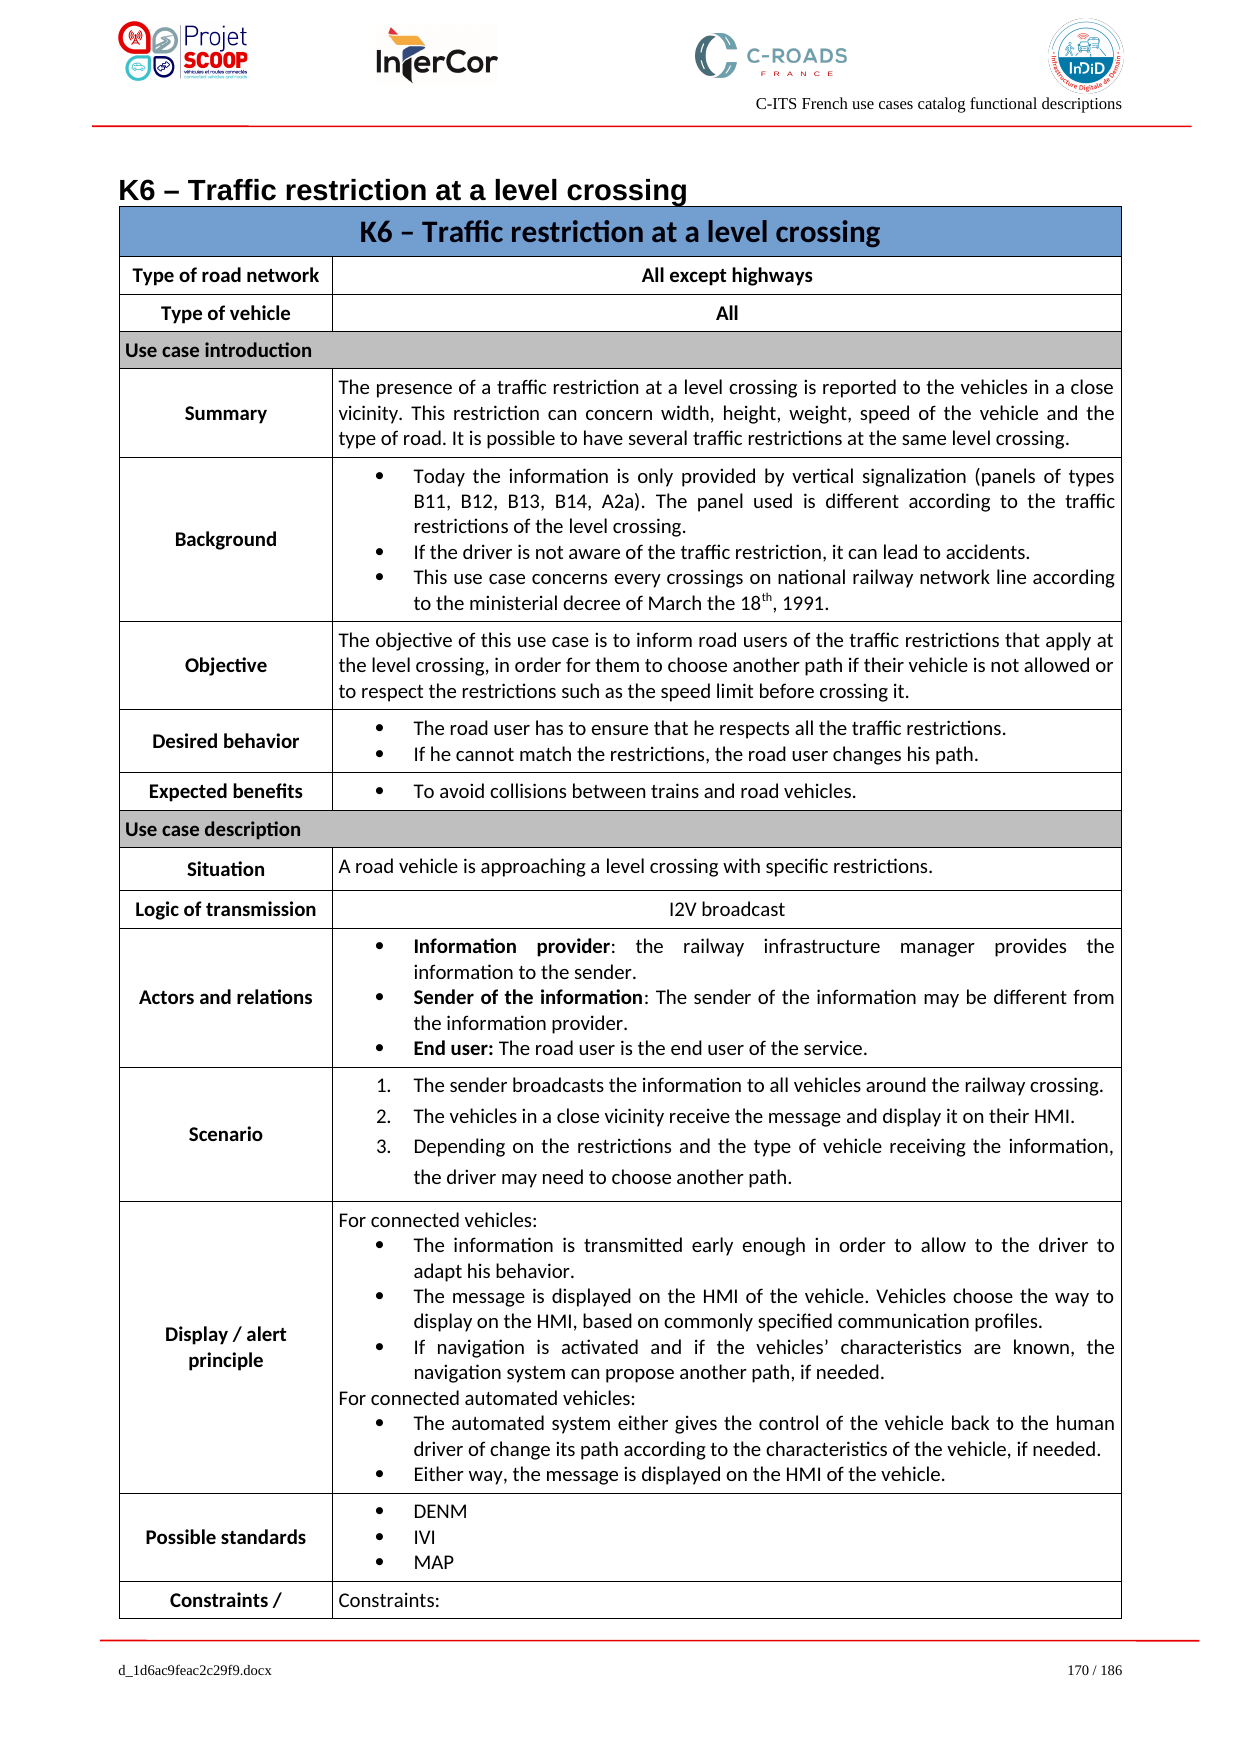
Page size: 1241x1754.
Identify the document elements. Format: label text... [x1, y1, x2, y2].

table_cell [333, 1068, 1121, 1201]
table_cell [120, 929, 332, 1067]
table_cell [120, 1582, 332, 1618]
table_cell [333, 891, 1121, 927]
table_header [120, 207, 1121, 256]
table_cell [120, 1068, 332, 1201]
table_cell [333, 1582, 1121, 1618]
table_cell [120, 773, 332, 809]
subtitle K6 – Traffic restriction at a level crossing [118, 172, 1122, 206]
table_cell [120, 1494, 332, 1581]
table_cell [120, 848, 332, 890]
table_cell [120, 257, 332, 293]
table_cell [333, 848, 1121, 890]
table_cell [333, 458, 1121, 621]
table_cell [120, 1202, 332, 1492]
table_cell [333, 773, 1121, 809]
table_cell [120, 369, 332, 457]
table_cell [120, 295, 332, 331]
picture [118, 21, 248, 81]
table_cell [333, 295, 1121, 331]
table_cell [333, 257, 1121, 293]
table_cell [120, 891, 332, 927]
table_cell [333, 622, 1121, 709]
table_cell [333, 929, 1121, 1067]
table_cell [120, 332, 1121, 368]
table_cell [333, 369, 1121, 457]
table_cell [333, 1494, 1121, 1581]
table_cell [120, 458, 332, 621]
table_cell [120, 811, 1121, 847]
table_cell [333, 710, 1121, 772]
picture [695, 33, 847, 78]
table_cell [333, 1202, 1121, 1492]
picture [1044, 14, 1128, 98]
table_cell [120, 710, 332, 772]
picture [375, 25, 499, 85]
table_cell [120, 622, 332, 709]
